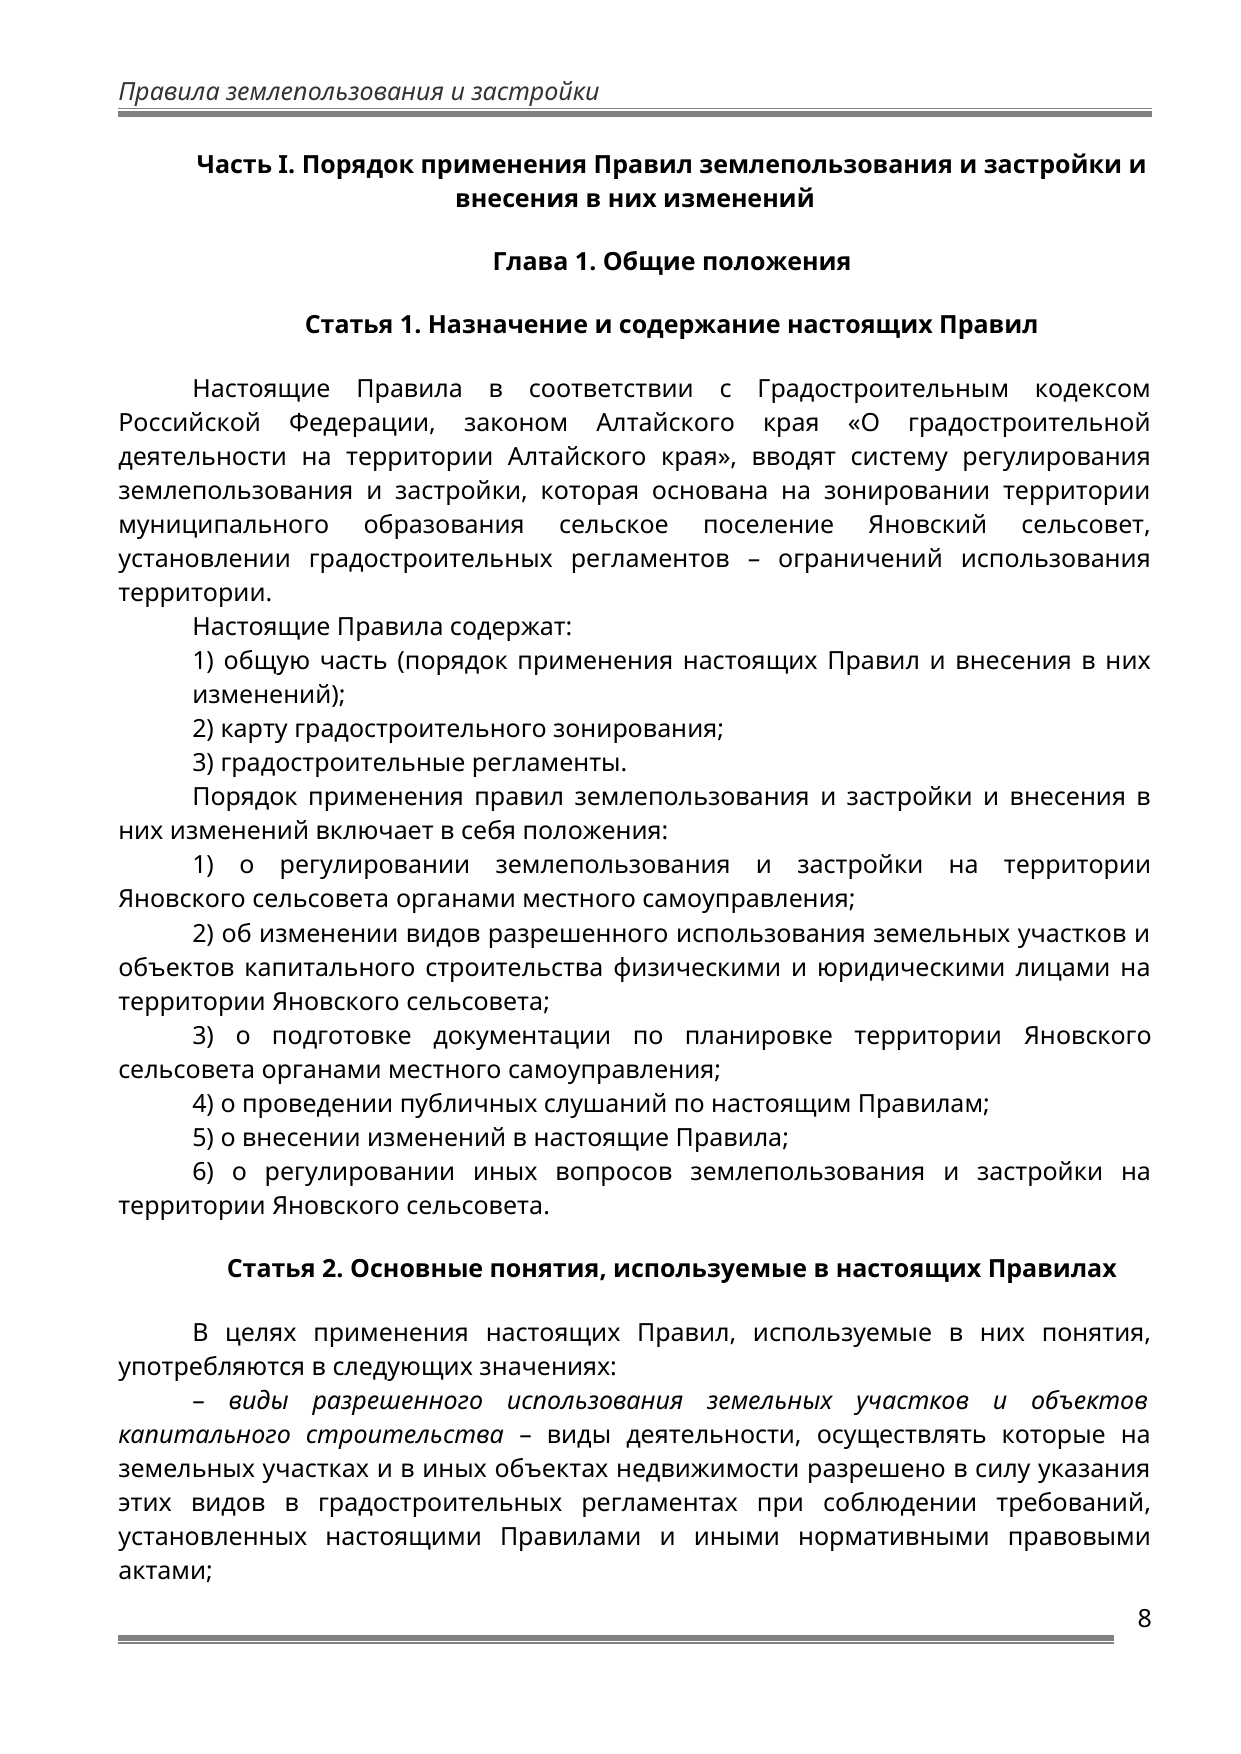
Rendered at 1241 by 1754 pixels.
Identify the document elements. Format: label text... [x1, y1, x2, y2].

text В целях применения настоящих Правил, используемые в них понятия, употребляются в следующих значениях: [118, 1314, 1152, 1382]
text Часть I. Порядок применения Правил землепользования и застройки и внесения в них изменений [118, 146, 1152, 214]
text 1) о регулировании землепользования и застройки на территории Яновского сельсовета органами местного самоуправления; [118, 847, 1152, 915]
text 5) о внесении изменений в настоящие Правила; [118, 1119, 1152, 1154]
text Настоящие Правила в соответствии с Градостроительным кодексом Российской Федерации, законом Алтайского края «О градостроительной деятельности на территории Алтайского края», вводят систему регулирования землепользования и застройки, которая основана на зонировании территории муниципального образования сельское поселение Яновский сельсовет, установлении градостроительных регламентов – ограничений использования территории. [118, 370, 1152, 609]
text 1) общую часть (порядок применения настоящих Правил и внесения в них изменений); [192, 643, 1152, 711]
text 2) карту градостроительного зонирования; [192, 711, 1152, 745]
text – виды разрешенного использования земельных участков и объектов капитального строительства – виды деятельности, осуществлять которые на земельных участках и в иных объектах недвижимости разрешено в силу указания этих видов в градостроительных регламентах при соблюдении требований, установленных настоящими Правилами и иными нормативными правовыми актами; [118, 1382, 1152, 1587]
text 6) о регулировании иных вопросов землепользования и застройки на территории Яновского сельсовета. [118, 1154, 1152, 1222]
text 2) об изменении видов разрешенного использования земельных участков и объектов капитального строительства физическими и юридическими лицами на территории Яновского сельсовета; [118, 915, 1152, 1017]
text 3) о подготовке документации по планировке территории Яновского сельсовета органами местного самоуправления; [118, 1017, 1152, 1086]
text 3) градостроительные регламенты. [118, 745, 1152, 779]
text 4) о проведении публичных слушаний по настоящим Правилам; [118, 1086, 1152, 1119]
text Статья 1. Назначение и содержание настоящих Правил [118, 307, 1152, 341]
text Порядок применения правил землепользования и застройки и внесения в них изменений включает в себя положения: [118, 779, 1152, 847]
text Статья 2. Основные понятия, используемые в настоящих Правилах [118, 1251, 1152, 1285]
text Глава 1. Общие положения [118, 244, 1152, 278]
text Настоящие Правила содержат: [118, 609, 1152, 643]
